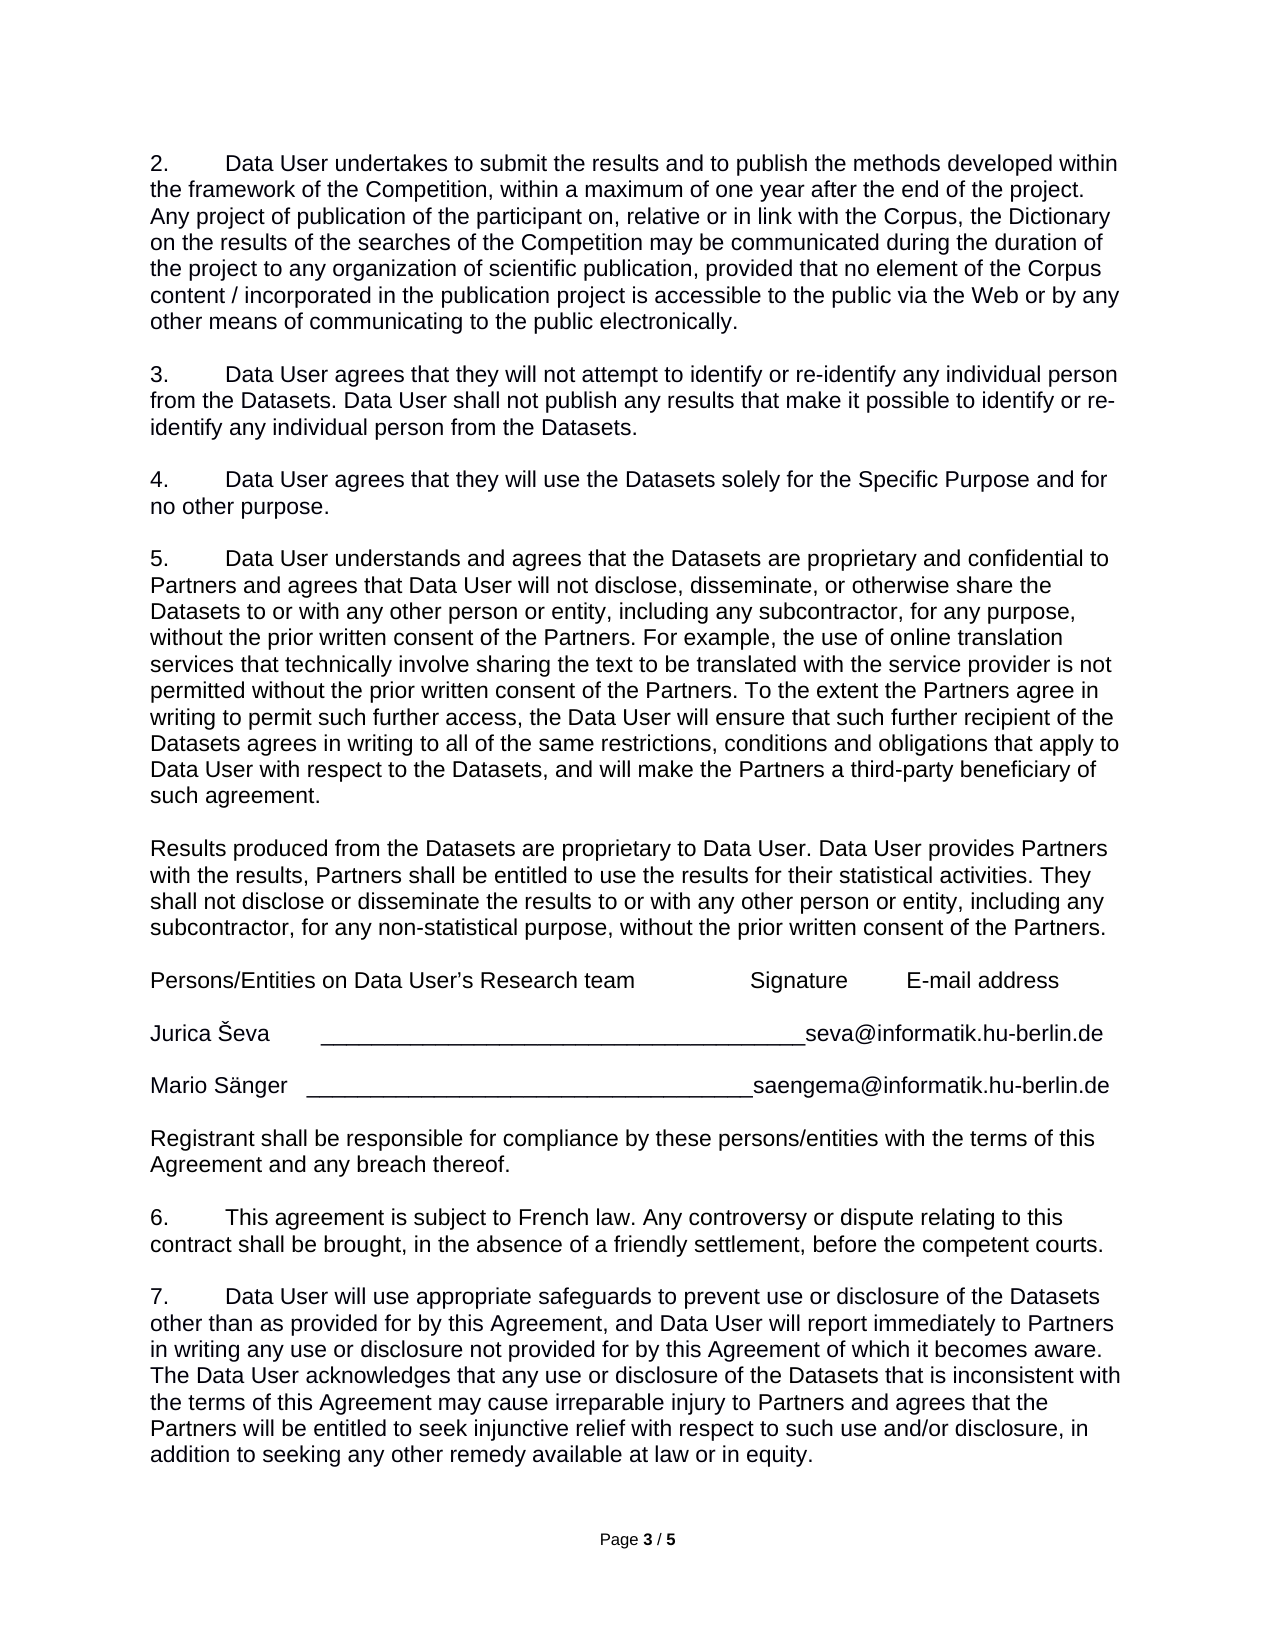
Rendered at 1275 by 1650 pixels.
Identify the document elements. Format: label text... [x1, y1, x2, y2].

text 4. Data User agrees that they will use the Datasets solely for the Specific Purpose and for no other purpose. [150, 466, 1125, 519]
text 3. Data User agrees that they will not attempt to identify or re-identify any individual person from the Datasets. Data User shall not publish any results that make it possible to identify or re-identify any individual person from the Datasets. [150, 361, 1125, 440]
text Jurica Ševa ______________________________________seva@informatik.hu-berlin.de [150, 1020, 1125, 1046]
text 5. Data User understands and agrees that the Datasets are proprietary and confidential to Partners and agrees that Data User will not disclose, disseminate, or otherwise share the Datasets to or with any other person or entity, including any subcontractor, for any purpose, without the prior written consent of the Partners. For example, the use of online translation services that technically involve sharing the text to be translated with the service provider is not permitted without the prior written consent of the Partners. To the extent the Partners agree in writing to permit such further access, the Data User will ensure that such further recipient of the Datasets agrees in writing to all of the same restrictions, conditions and obligations that apply to Data User with respect to the Datasets, and will make the Partners a third-party beneficiary of such agreement. [150, 545, 1125, 809]
text Registrant shall be responsible for compliance by these persons/entities with the terms of this Agreement and any breach thereof. [150, 1125, 1125, 1178]
text 7. Data User will use appropriate safeguards to prevent use or disclosure of the Datasets other than as provided for by this Agreement, and Data User will report immediately to Partners in writing any use or disclosure not provided for by this Agreement of which it becomes aware. The Data User acknowledges that any use or disclosure of the Datasets that is inconsistent with the terms of this Agreement may cause irreparable injury to Partners and agrees that the Partners will be entitled to seek injunctive relief with respect to such use and/or disclosure, in addition to seeking any other remedy available at law or in equity. [150, 1283, 1125, 1468]
text 2. Data User undertakes to submit the results and to publish the methods developed within the framework of the Competition, within a maximum of one year after the end of the project. Any project of publication of the participant on, relative or in link with the Corpus, the Dictionary on the results of the searches of the Competition may be communicated during the duration of the project to any organization of scientific publication, provided that no element of the Corpus content / incorporated in the publication project is accessible to the public via the Web or by any other means of communicating to the public electronically. [150, 150, 1125, 334]
text Mario Sänger ___________________________________saengema@informatik.hu-berlin.de [150, 1072, 1125, 1099]
text Persons/Entities on Data User’s Research team Signature E-mail address [150, 967, 1125, 993]
text 6. This agreement is subject to French law. Any controversy or dispute relating to this contract shall be brought, in the absence of a friendly settlement, before the competent courts. [150, 1204, 1125, 1257]
text Results produced from the Datasets are proprietary to Data User. Data User provides Partners with the results, Partners shall be entitled to use the results for their statistical activities. They shall not disclose or disseminate the results to or with any other person or entity, including any subcontractor, for any non-statistical purpose, without the prior written consent of the Partners. [150, 835, 1125, 941]
